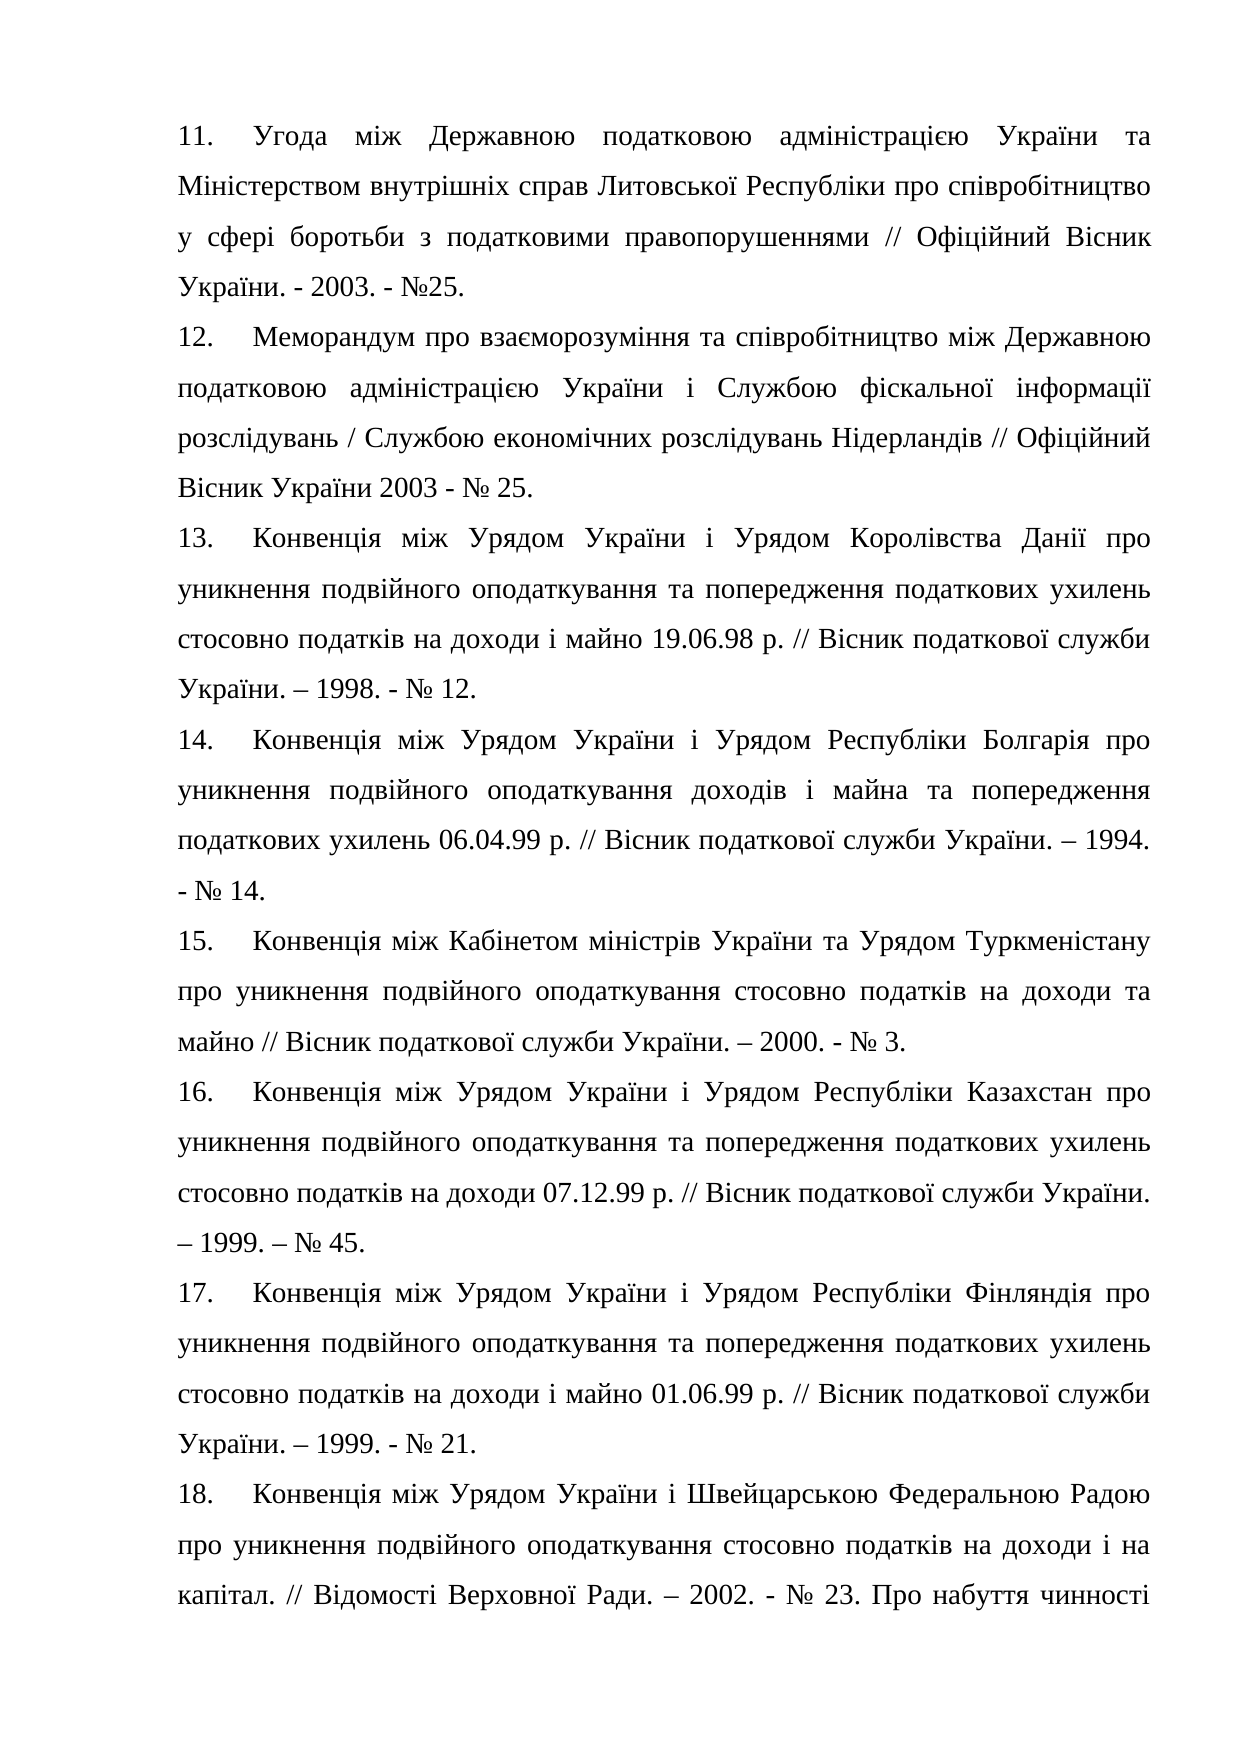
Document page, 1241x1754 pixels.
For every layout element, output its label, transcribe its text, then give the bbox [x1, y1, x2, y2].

list Конвенція між Урядом України і Урядом Королівства Данії про уникнення подвійного оподаткування та попередження податкових ухилень стосовно податків на доходи і майно 19.06.98 р. // Вісник податкової служби України. – 1998. - № 12. [177, 521, 1152, 705]
list Конвенція між Кабінетом міністрів України та Урядом Туркменістану про уникнення подвійного оподаткування стосовно податків на доходи та майно // Вісник податкової служби України. – 2000. - № 3. [177, 923, 1152, 1057]
list Меморандум про взаєморозуміння та співробітництво між Державною податковою адміністрацією України і Службою фіскальної інформації розслідувань / Службою економічних розслідувань Нідерландів // Офіційний Вісник України 2003 - № 25. [177, 319, 1152, 504]
list Конвенція між Урядом України і Урядом Республіки Фінляндія про уникнення подвійного оподаткування та попередження податкових ухилень стосовно податків на доходи і майно 01.06.99 р. // Вісник податкової служби України. – 1999. - № 21. [177, 1275, 1152, 1460]
list Конвенція між Урядом України і Урядом Республіки Казахстан про уникнення подвійного оподаткування та попередження податкових ухилень стосовно податків на доходи 07.12.99 р. // Вісник податкової служби України. – 1999. – № 45. [177, 1074, 1152, 1258]
list Угода між Державною податковою адміністрацією України та Міністерством внутрішніх справ Литовської Республіки про співробітництво у сфері боротьби з податковими правопорушеннями // Офіційний Вісник України. - 2003. - №25. [177, 118, 1152, 303]
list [177, 1477, 1152, 1611]
list Конвенція між Урядом України і Урядом Республіки Болгарія про уникнення подвійного оподаткування доходів і майна та попередження податкових ухилень 06.04.99 р. // Вісник податкової служби України. – 1994. - № 14. [177, 722, 1152, 906]
